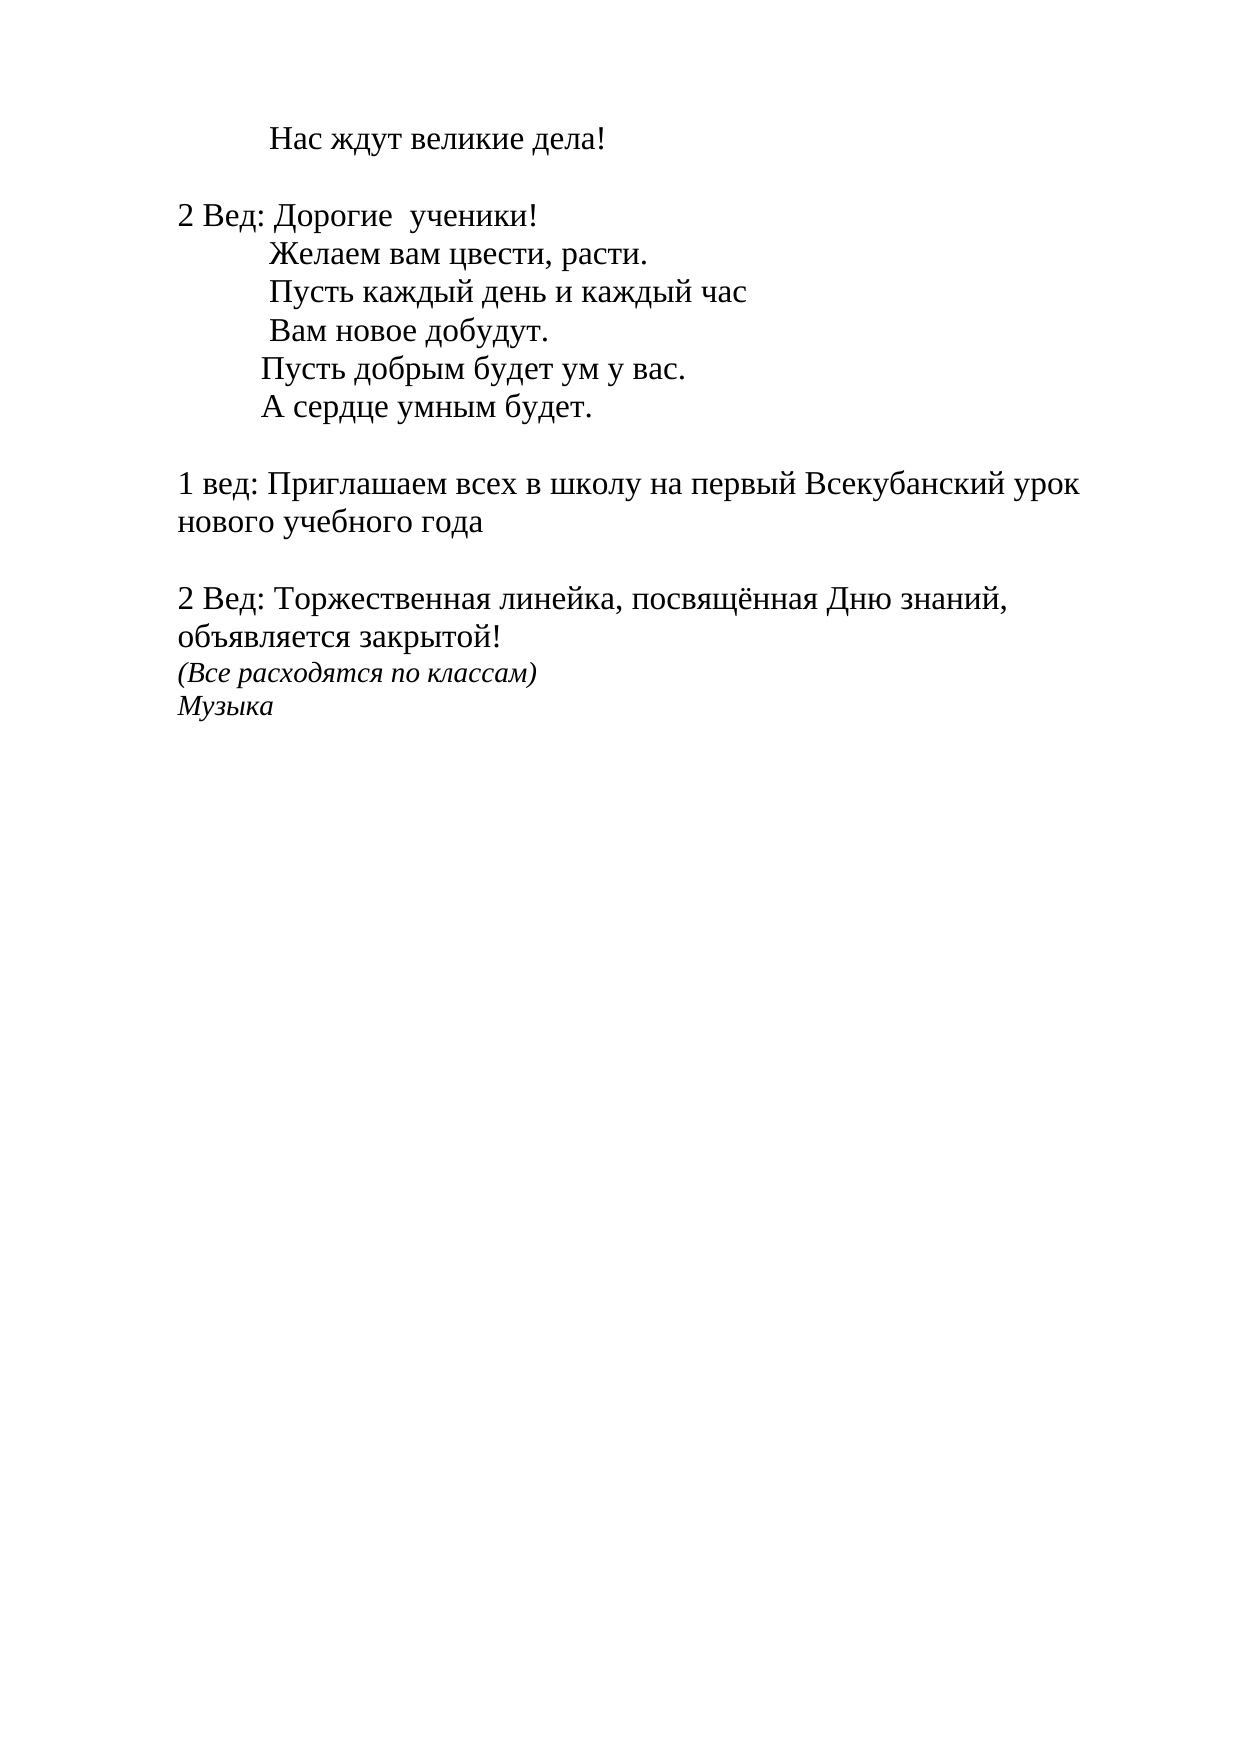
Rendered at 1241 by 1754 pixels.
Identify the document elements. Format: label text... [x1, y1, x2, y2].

text Музыка [177, 688, 1152, 722]
text 1 вед: Приглашаем всех в школу на первый Всекубанский урок нового учебного года [177, 463, 1152, 540]
text 2 Вед: Дорогие ученики! Желаем вам цвести, расти. Пусть каждый день и каждый час Вам новое добудут. Пусть добрым будет ум у вас. А сердце умным будет. [177, 195, 1152, 425]
text Нас ждут великие дела! [177, 118, 1152, 156]
text 2 Вед: Торжественная линейка, посвящённая Дню знаний, объявляется закрытой! [177, 578, 1152, 655]
text (Все расходятся по классам) [177, 655, 1152, 688]
